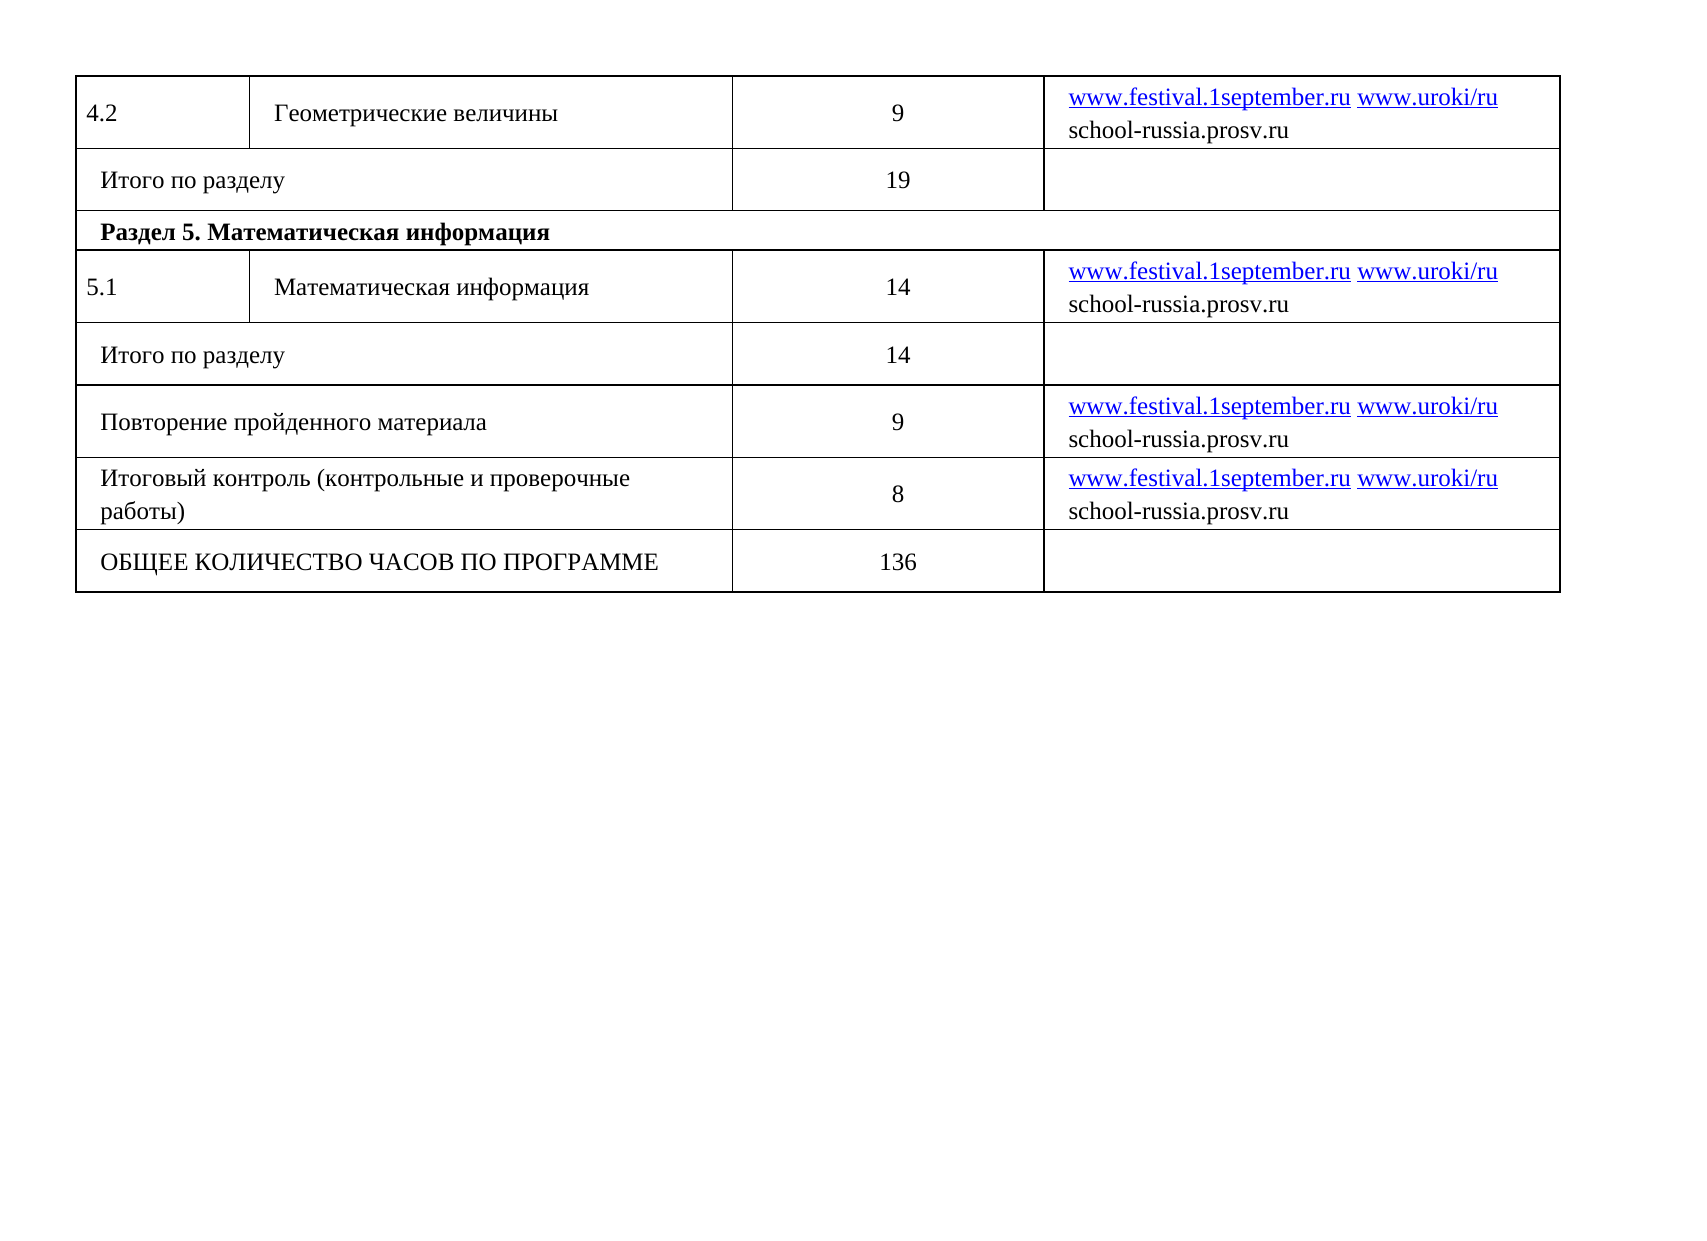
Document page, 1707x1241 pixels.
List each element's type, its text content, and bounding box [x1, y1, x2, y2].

table_cell Итого по разделу [77, 323, 732, 384]
table_cell Раздел 5. Математическая информация [77, 211, 1559, 249]
table_cell Математическая информация [250, 251, 732, 322]
table_cell Итого по разделу [77, 149, 732, 210]
table_cell [1045, 530, 1559, 591]
table_cell ОБЩЕЕ КОЛИЧЕСТВО ЧАСОВ ПО ПРОГРАММЕ [77, 530, 732, 591]
table_cell 9 [733, 386, 1043, 456]
table_cell www.festival.1september.ru www.uroki/ru school-russia.prosv.ru [1045, 458, 1559, 529]
table_cell 136 [733, 530, 1043, 591]
table_cell Геометрические величины [250, 77, 732, 147]
table_cell Повторение пройденного материала [77, 386, 732, 456]
table_cell 5.1 [77, 251, 249, 322]
table_cell 14 [733, 323, 1043, 384]
table_cell www.festival.1september.ru www.uroki/ru school-russia.prosv.ru [1045, 386, 1559, 456]
table_cell 19 [733, 149, 1043, 210]
table_cell 8 [733, 458, 1043, 529]
table_cell [1045, 149, 1559, 210]
table_cell 4.2 [77, 77, 249, 147]
table_cell 14 [733, 251, 1043, 322]
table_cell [1045, 251, 1559, 322]
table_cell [1045, 77, 1559, 147]
table_cell 9 [733, 77, 1043, 147]
table_cell Итоговый контроль (контрольные и проверочные работы) [77, 458, 732, 529]
table_cell [1045, 323, 1559, 384]
